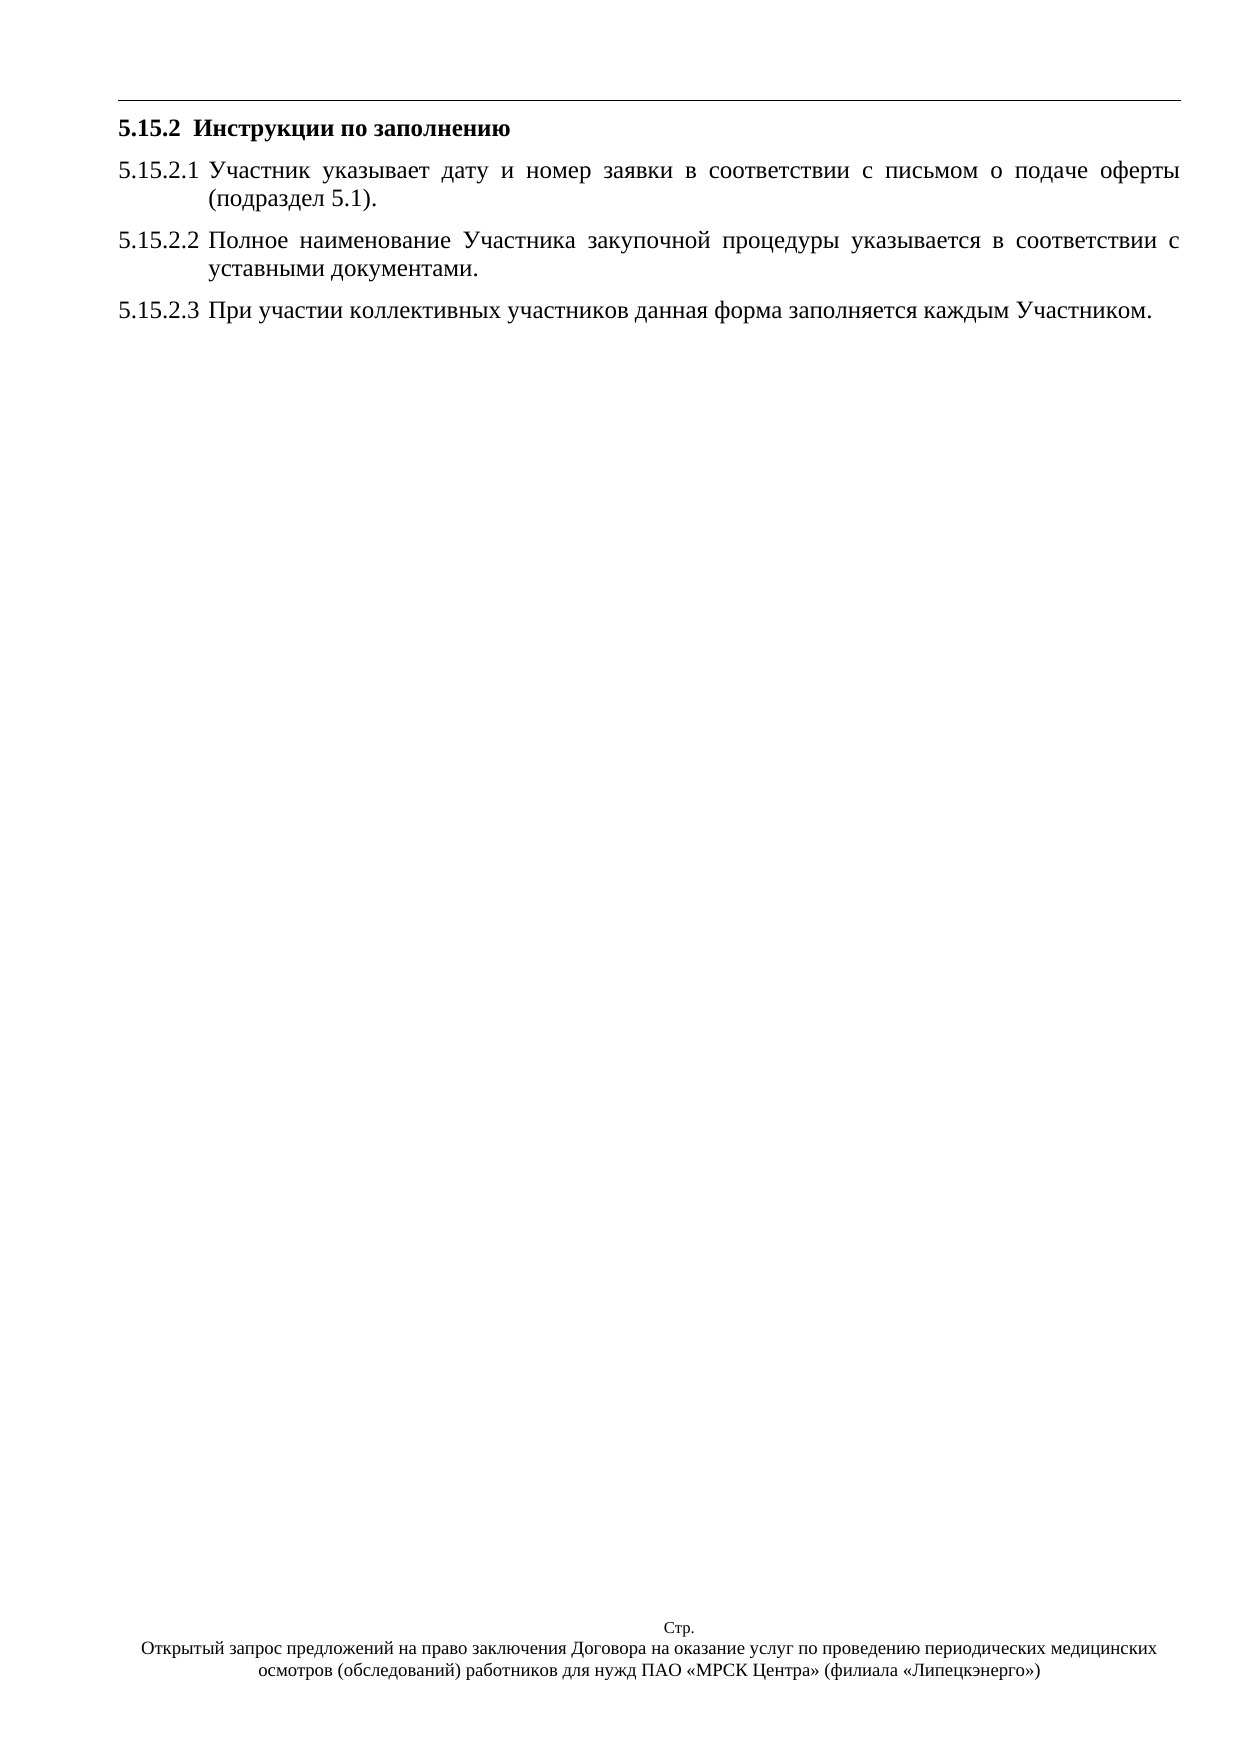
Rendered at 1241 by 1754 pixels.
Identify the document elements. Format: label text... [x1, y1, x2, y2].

list Полное наименование Участника закупочной процедуры указывается в соответствии с уставными документами. [118, 225, 1181, 282]
list При участии коллективных участников данная форма заполняется каждым Участником. [118, 295, 1181, 323]
subtitle Инструкции по заполнению [118, 113, 1181, 142]
list Участник указывает дату и номер заявки в соответствии с письмом о подаче оферты (подраздел 5.1). [118, 155, 1181, 212]
